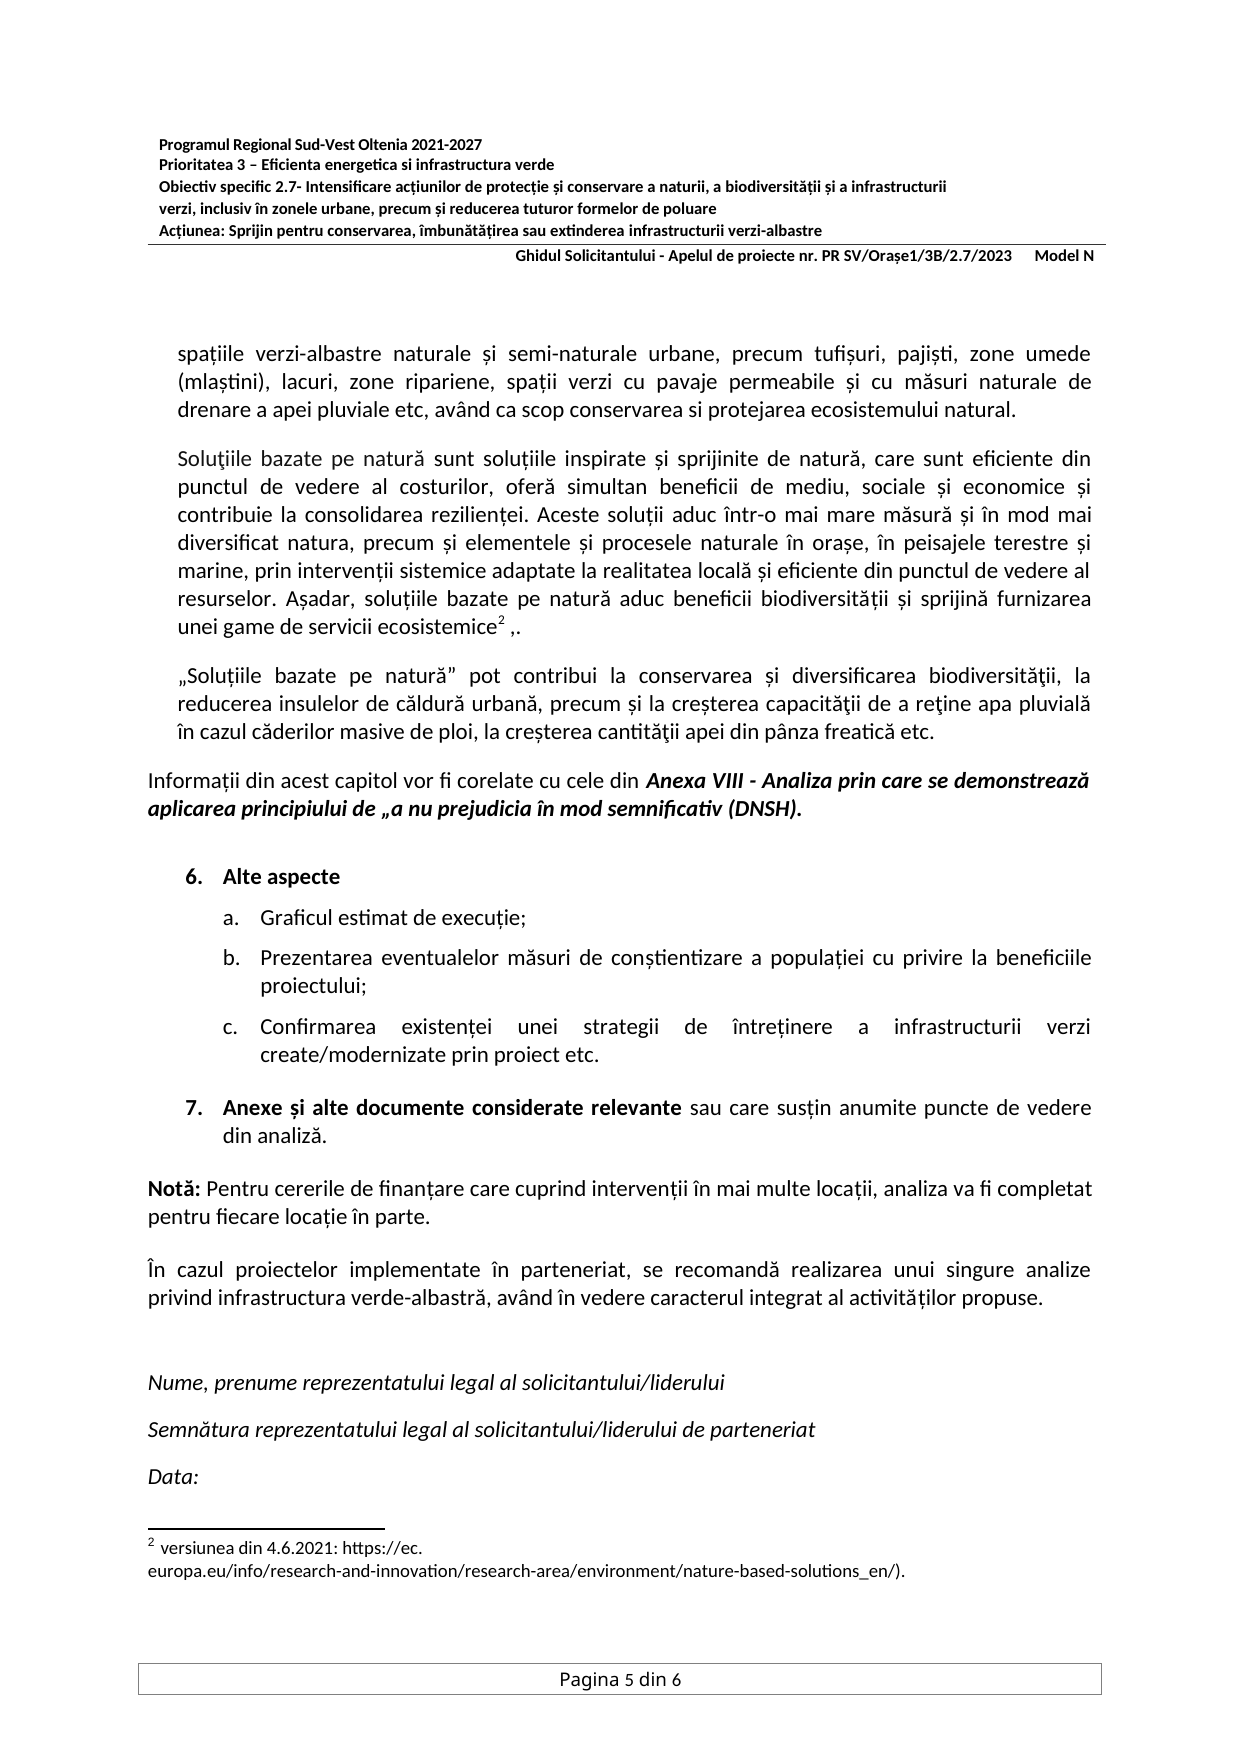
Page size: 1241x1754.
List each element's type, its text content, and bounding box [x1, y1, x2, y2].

text Semnătura reprezentatului legal al solicitantului/liderului de parteneriat [148, 1415, 1092, 1443]
list Alte aspecte [185, 862, 1092, 890]
text Data: [148, 1462, 1092, 1490]
text Informaţii din acest capitol vor fi corelate cu cele din Anexa VIII - Analiza prin care se demonstrează aplicarea principiului de „a nu prejudicia în mod semnificativ (DNSH). [148, 766, 1092, 822]
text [177, 339, 1092, 423]
list Anexe şi alte documente considerate relevante sau care susţin anumite puncte de vedere din analiză. [185, 1093, 1092, 1149]
list Prezentarea eventualelor măsuri de conştientizare a populaţiei cu privire la beneficiile proiectului; [223, 943, 1092, 999]
text Soluţiile bazate pe natură sunt soluțiile inspirate și sprijinite de natură, care sunt eficiente din punctul de vedere al costurilor, oferă simultan beneficii de mediu, sociale și economice și contribuie la consolidarea rezilienței. Aceste soluții aduc într-o mai mare măsură și în mod mai diversificat natura, precum și elementele și procesele naturale în orașe, în peisajele terestre și marine, prin intervenții sistemice adaptate la realitatea locală și eficiente din punctul de vedere al resurselor. Așadar, soluțiile bazate pe natură aduc beneficii biodiversității și sprijină furnizarea unei game de servicii ecosistemice ,. [177, 444, 1092, 640]
text În cazul proiectelor implementate în parteneriat, se recomandă realizarea unui singure analize privind infrastructura verde-albastră, având în vedere caracterul integrat al activităților propuse. [148, 1255, 1092, 1311]
text „Soluțiile bazate pe natură” pot contribui la conservarea și diversificarea biodiversităţii, la reducerea insulelor de căldură urbană, precum și la creșterea capacităţii de a reţine apa pluvială în cazul căderilor masive de ploi, la creșterea cantităţii apei din pânza freatică etc. [177, 661, 1092, 745]
list Confirmarea existenţei unei strategii de întreţinere a infrastructurii verzi create/modernizate prin proiect etc. [223, 1012, 1092, 1068]
text Notă: Pentru cererile de finanțare care cuprind intervenții în mai multe locații, analiza va fi completat pentru fiecare locație în parte. [148, 1174, 1092, 1230]
text Nume, prenume reprezentatului legal al solicitantului/liderului [148, 1368, 1092, 1396]
list Graficul estimat de execuţie; [223, 903, 1092, 931]
